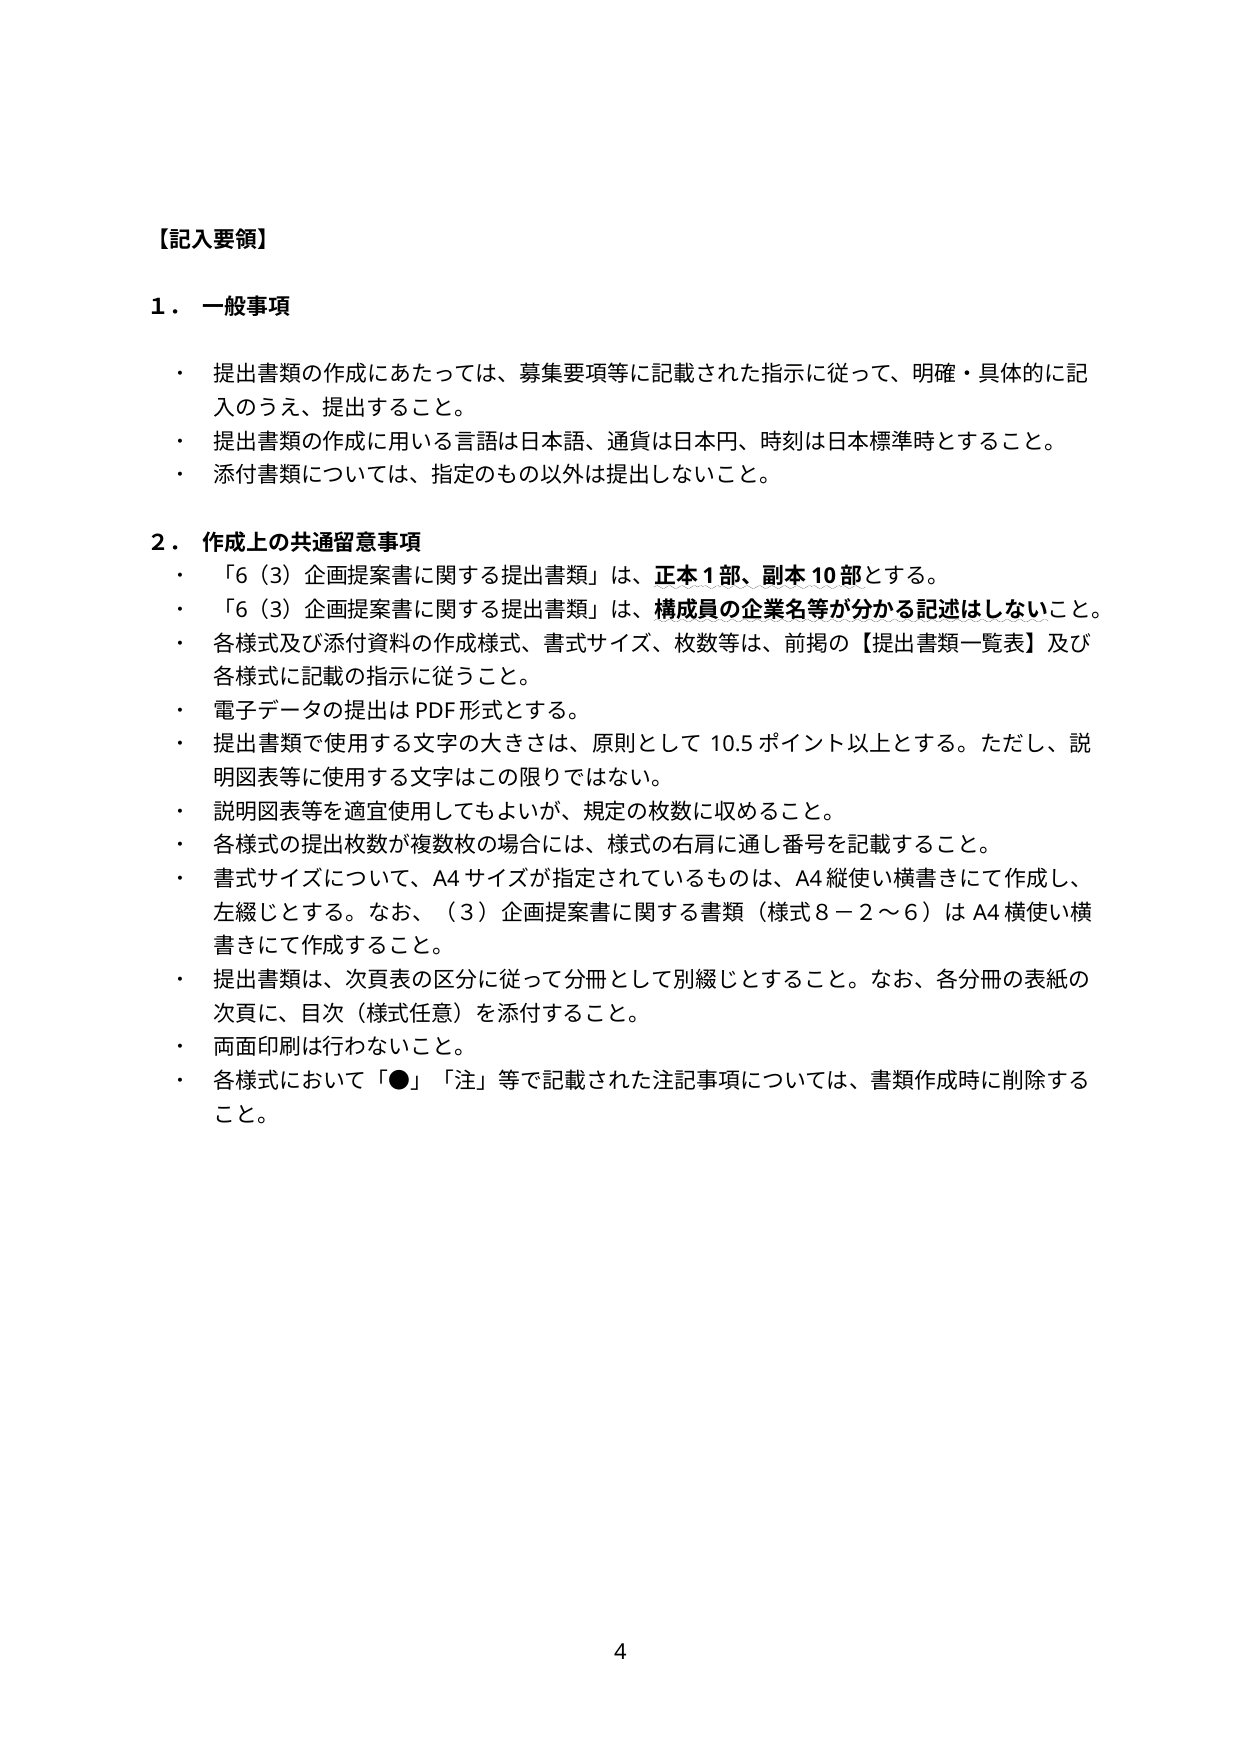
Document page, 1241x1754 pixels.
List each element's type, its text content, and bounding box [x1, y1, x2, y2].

list 各様式及び添付資料の作成様式、書式サイズ、枚数等は、前掲の【提出書類一覧表】及び各様式に記載の指示に従うこと。 [169, 624, 1092, 692]
list 電子データの提出はPDF形式とする。 [169, 692, 1092, 726]
list 添付書類については、指定のもの以外は提出しないこと。 [169, 456, 1092, 490]
list 作成上の共通留意事項 [148, 524, 1092, 557]
list 提出書類で使用する文字の大きさは、原則として10.5ポイント以上とする。ただし、説明図表等に使用する文字はこの限りではない。 [169, 726, 1092, 793]
list 説明図表等を適宜使用してもよいが、規定の枚数に収めること。 [169, 793, 1092, 826]
list 一般事項 [148, 288, 1092, 322]
list 「6（3）企画提案書に関する提出書類」は、構成員の企業名等が分かる記述はしないこと。 [169, 591, 1092, 624]
list 提出書類の作成にあたっては、募集要項等に記載された指示に従って、明確・具体的に記入のうえ、提出すること。 [169, 355, 1092, 423]
text 【記入要領】 [148, 221, 1092, 254]
list 提出書類は、次頁表の区分に従って分冊として別綴じとすること。なお、各分冊の表紙の次頁に、目次（様式任意）を添付すること。 [169, 961, 1092, 1028]
list 各様式の提出枚数が複数枚の場合には、様式の右肩に通し番号を記載すること。 [169, 826, 1092, 860]
list 各様式において「●」「注」等で記載された注記事項については、書類作成時に削除すること。 [169, 1062, 1092, 1129]
list 提出書類の作成に用いる言語は日本語、通貨は日本円、時刻は日本標準時とすること。 [169, 423, 1092, 456]
list 書式サイズについて、A4サイズが指定されているものは、A4縦使い横書きにて作成し、左綴じとする。なお、（３）企画提案書に関する書類（様式８－２～６）はA4横使い横書きにて作成すること。 [169, 860, 1092, 961]
list 「6（3）企画提案書に関する提出書類」は、正本1部、副本10部とする。 [169, 557, 1092, 591]
list 両面印刷は行わないこと。 [169, 1028, 1092, 1062]
